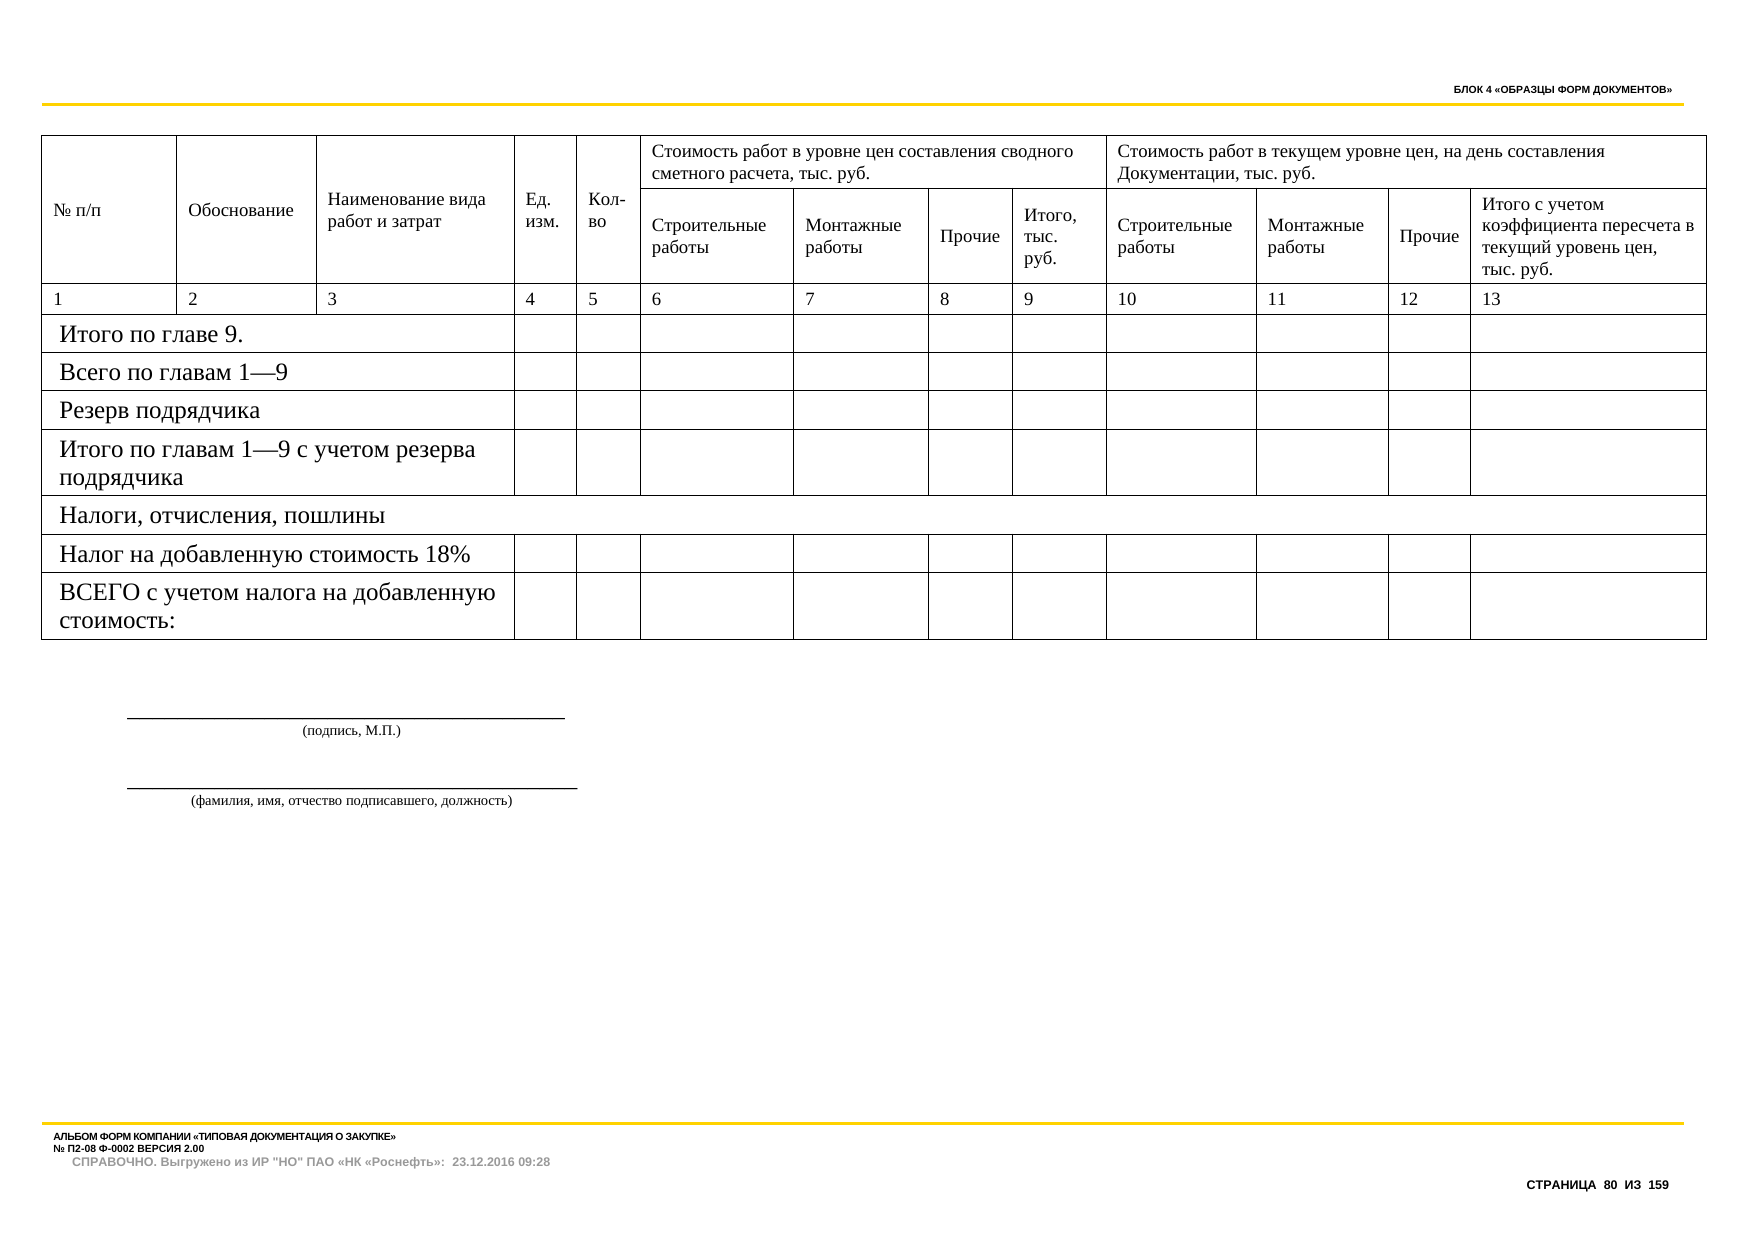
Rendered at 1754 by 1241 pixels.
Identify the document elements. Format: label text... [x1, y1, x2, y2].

text (подпись, М.П.) [53, 722, 650, 751]
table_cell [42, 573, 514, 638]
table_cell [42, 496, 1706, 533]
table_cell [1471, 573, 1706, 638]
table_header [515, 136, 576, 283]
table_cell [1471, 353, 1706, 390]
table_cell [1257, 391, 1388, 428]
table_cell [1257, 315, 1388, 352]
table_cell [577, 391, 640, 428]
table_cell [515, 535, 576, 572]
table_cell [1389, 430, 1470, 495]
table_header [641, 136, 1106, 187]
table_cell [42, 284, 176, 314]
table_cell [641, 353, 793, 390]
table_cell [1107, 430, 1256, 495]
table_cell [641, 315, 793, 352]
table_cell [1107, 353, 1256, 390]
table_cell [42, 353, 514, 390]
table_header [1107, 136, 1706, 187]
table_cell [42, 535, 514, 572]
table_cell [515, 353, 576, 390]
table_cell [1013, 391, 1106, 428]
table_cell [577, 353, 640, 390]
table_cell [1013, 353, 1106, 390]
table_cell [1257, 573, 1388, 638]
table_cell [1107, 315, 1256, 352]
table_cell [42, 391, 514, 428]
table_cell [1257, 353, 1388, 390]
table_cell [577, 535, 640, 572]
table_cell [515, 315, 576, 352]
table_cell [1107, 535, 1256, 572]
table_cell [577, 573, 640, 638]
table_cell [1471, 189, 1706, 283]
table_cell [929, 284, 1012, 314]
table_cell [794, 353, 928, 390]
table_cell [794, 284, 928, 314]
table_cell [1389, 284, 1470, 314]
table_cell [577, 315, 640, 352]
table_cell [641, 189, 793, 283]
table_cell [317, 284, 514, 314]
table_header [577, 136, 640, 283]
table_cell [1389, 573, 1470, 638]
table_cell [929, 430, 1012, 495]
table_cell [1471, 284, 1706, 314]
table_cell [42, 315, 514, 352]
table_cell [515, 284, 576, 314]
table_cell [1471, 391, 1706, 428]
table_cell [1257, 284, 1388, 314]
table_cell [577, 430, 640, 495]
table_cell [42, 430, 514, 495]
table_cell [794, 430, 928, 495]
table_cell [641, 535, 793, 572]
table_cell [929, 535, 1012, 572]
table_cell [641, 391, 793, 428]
text (фамилия, имя, отчество подписавшего, должность) [53, 792, 650, 821]
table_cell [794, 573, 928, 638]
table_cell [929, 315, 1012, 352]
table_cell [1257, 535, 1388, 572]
text ____________________________________ [127, 763, 650, 792]
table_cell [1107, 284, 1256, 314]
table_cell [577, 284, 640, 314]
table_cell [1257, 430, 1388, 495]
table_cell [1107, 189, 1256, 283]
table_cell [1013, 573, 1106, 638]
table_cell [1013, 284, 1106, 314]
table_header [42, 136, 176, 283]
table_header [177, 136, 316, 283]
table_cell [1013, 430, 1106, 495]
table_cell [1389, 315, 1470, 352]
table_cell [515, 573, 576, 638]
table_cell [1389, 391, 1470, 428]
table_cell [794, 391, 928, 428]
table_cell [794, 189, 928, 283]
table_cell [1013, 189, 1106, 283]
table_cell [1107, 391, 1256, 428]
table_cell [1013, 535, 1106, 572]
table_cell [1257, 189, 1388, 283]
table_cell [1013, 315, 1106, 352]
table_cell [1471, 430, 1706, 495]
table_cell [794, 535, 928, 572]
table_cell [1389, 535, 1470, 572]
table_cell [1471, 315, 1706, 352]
text ___________________________________ [127, 693, 650, 722]
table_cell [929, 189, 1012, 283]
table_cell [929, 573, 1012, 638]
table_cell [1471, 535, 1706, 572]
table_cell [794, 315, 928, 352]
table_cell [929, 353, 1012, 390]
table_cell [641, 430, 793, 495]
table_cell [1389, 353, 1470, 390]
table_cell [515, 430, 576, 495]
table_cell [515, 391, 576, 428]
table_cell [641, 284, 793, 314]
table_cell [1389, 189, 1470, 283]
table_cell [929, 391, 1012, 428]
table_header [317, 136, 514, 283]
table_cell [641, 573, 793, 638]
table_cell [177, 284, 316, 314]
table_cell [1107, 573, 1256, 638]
